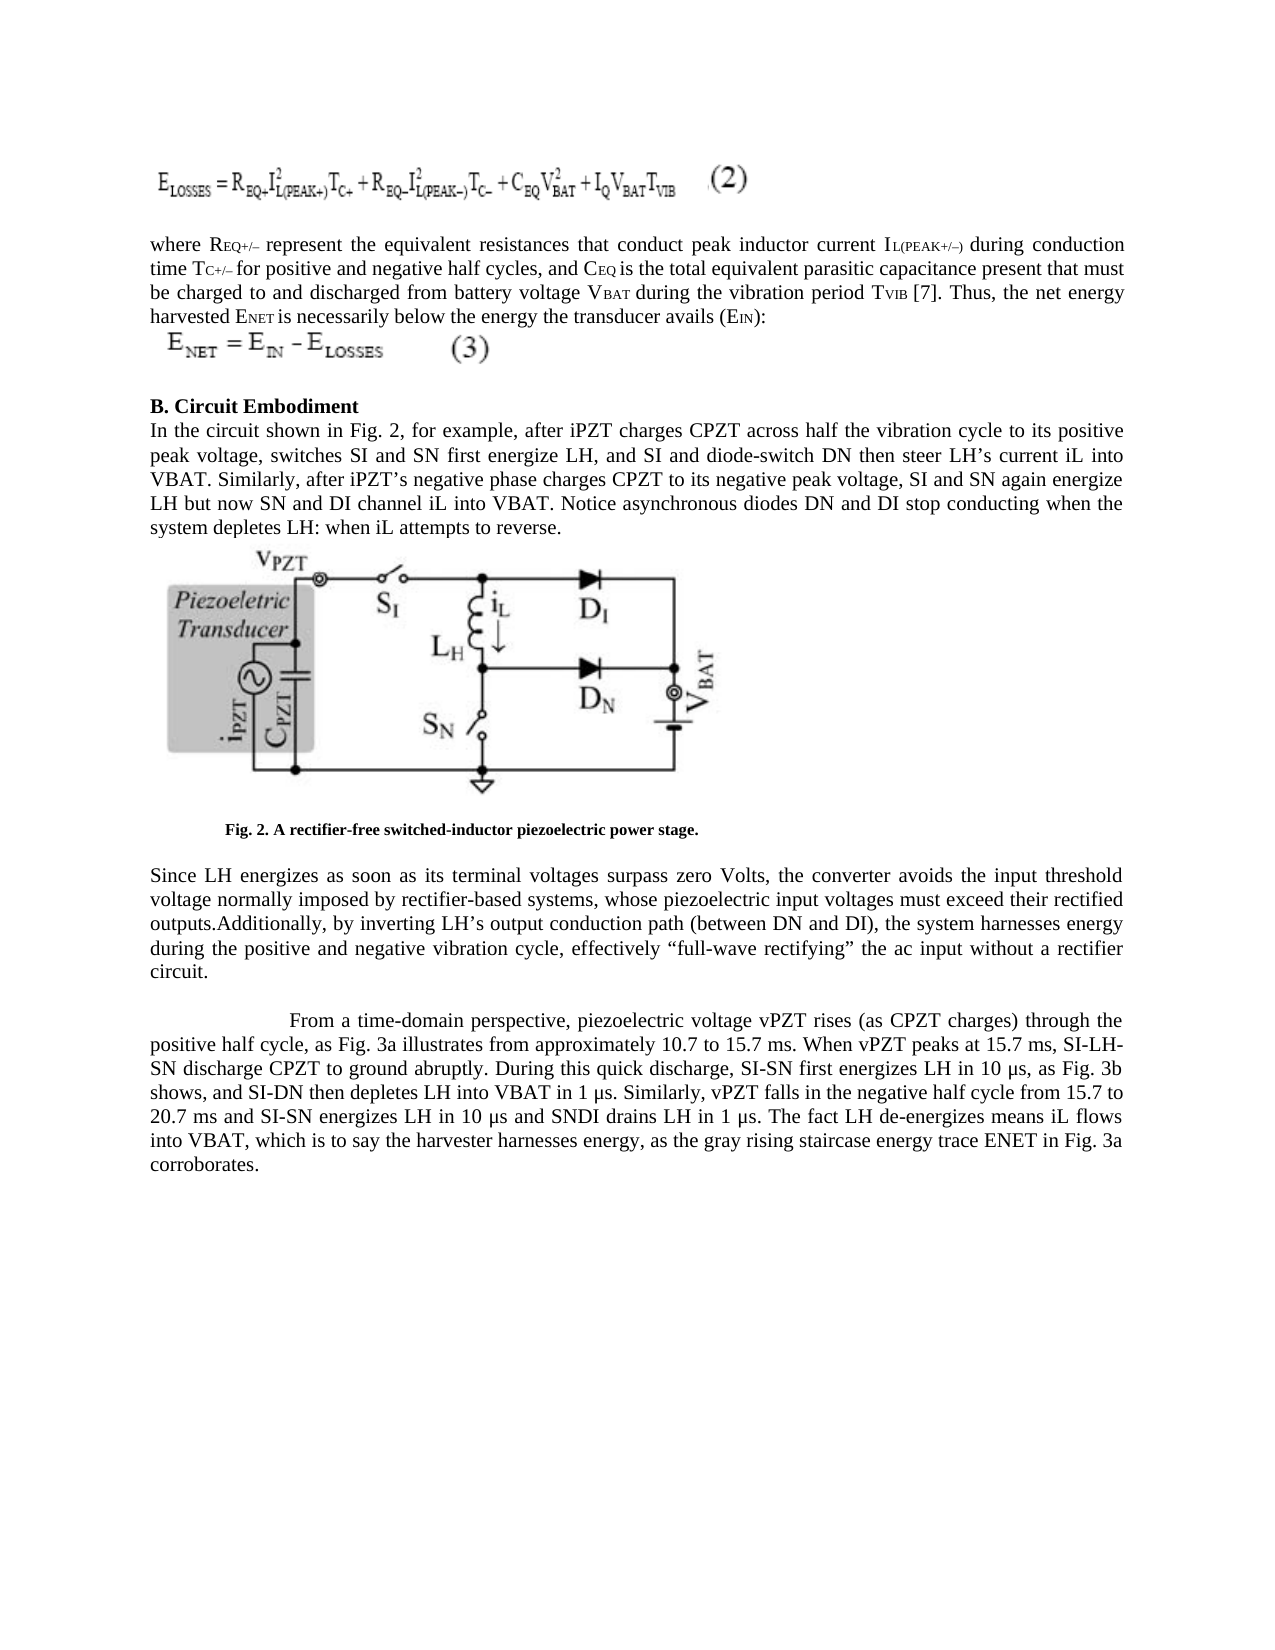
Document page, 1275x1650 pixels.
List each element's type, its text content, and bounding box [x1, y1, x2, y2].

text From a time-domain perspective, piezoelectric voltage vPZT rises (as CPZT charges) through the positive half cycle, as Fig. 3a illustrates from approximately 10.7 to 15.7 ms. When vPZT peaks at 15.7 ms, SI-LH-SN discharge CPZT to ground abruptly. During this quick discharge, SI-SN first energizes LH in 10 μs, as Fig. 3b shows, and SI-DN then depletes LH into VBAT in 1 μs. Similarly, vPZT falls in the negative half cycle from 15.7 to 20.7 ms and SI-SN energizes LH in 10 μs and SNDI drains LH in 1 μs. The fact LH de-energizes means iL flows into VBAT, which is to say the harvester harnesses energy, as the gray rising staircase energy trace ENET in Fig. 3a corroborates. [150, 1008, 1125, 1176]
text where REQ+/– represent the equivalent resistances that conduct peak inductor current IL(PEAK+/–) during conduction time TC+/– for positive and negative half cycles, and CEQ is the total equivalent parasitic capacitance present that must be charged to and discharged from battery voltage VBAT during the vibration period TVIB [7]. Thus, the net energy harvested ENET is necessarily below the energy the transducer avails (EIN): [150, 232, 1125, 328]
text Fig. 2. A rectifier-free switched-inductor piezoelectric power stage. [150, 820, 1125, 839]
text B. Circuit Embodiment [150, 394, 1125, 418]
text In the circuit shown in Fig. 2, for example, after iPZT charges CPZT across half the vibration cycle to its positive peak voltage, switches SI and SN first energize LH, and SI and diode-switch DN then steer LH’s current iL into VBAT. Similarly, after iPZT’s negative phase charges CPZT to its negative peak voltage, SI and SN again energize LH but now SN and DI channel iL into VBAT. Notice asynchronous diodes DN and DI stop conducting when the system depletes LH: when iL attempts to reverse. [150, 418, 1125, 539]
text Since LH energizes as soon as its terminal voltages surpass zero Volts, the converter avoids the input threshold voltage normally imposed by rectifier-based systems, whose piezoelectric input voltages must exceed their rectified outputs.Additionally, by inverting LH’s output conduction path (between DN and DI), the system harnesses energy during the positive and negative vibration cycle, effectively “full-wave rectifying” the ac input without a rectifier circuit. [150, 863, 1125, 983]
